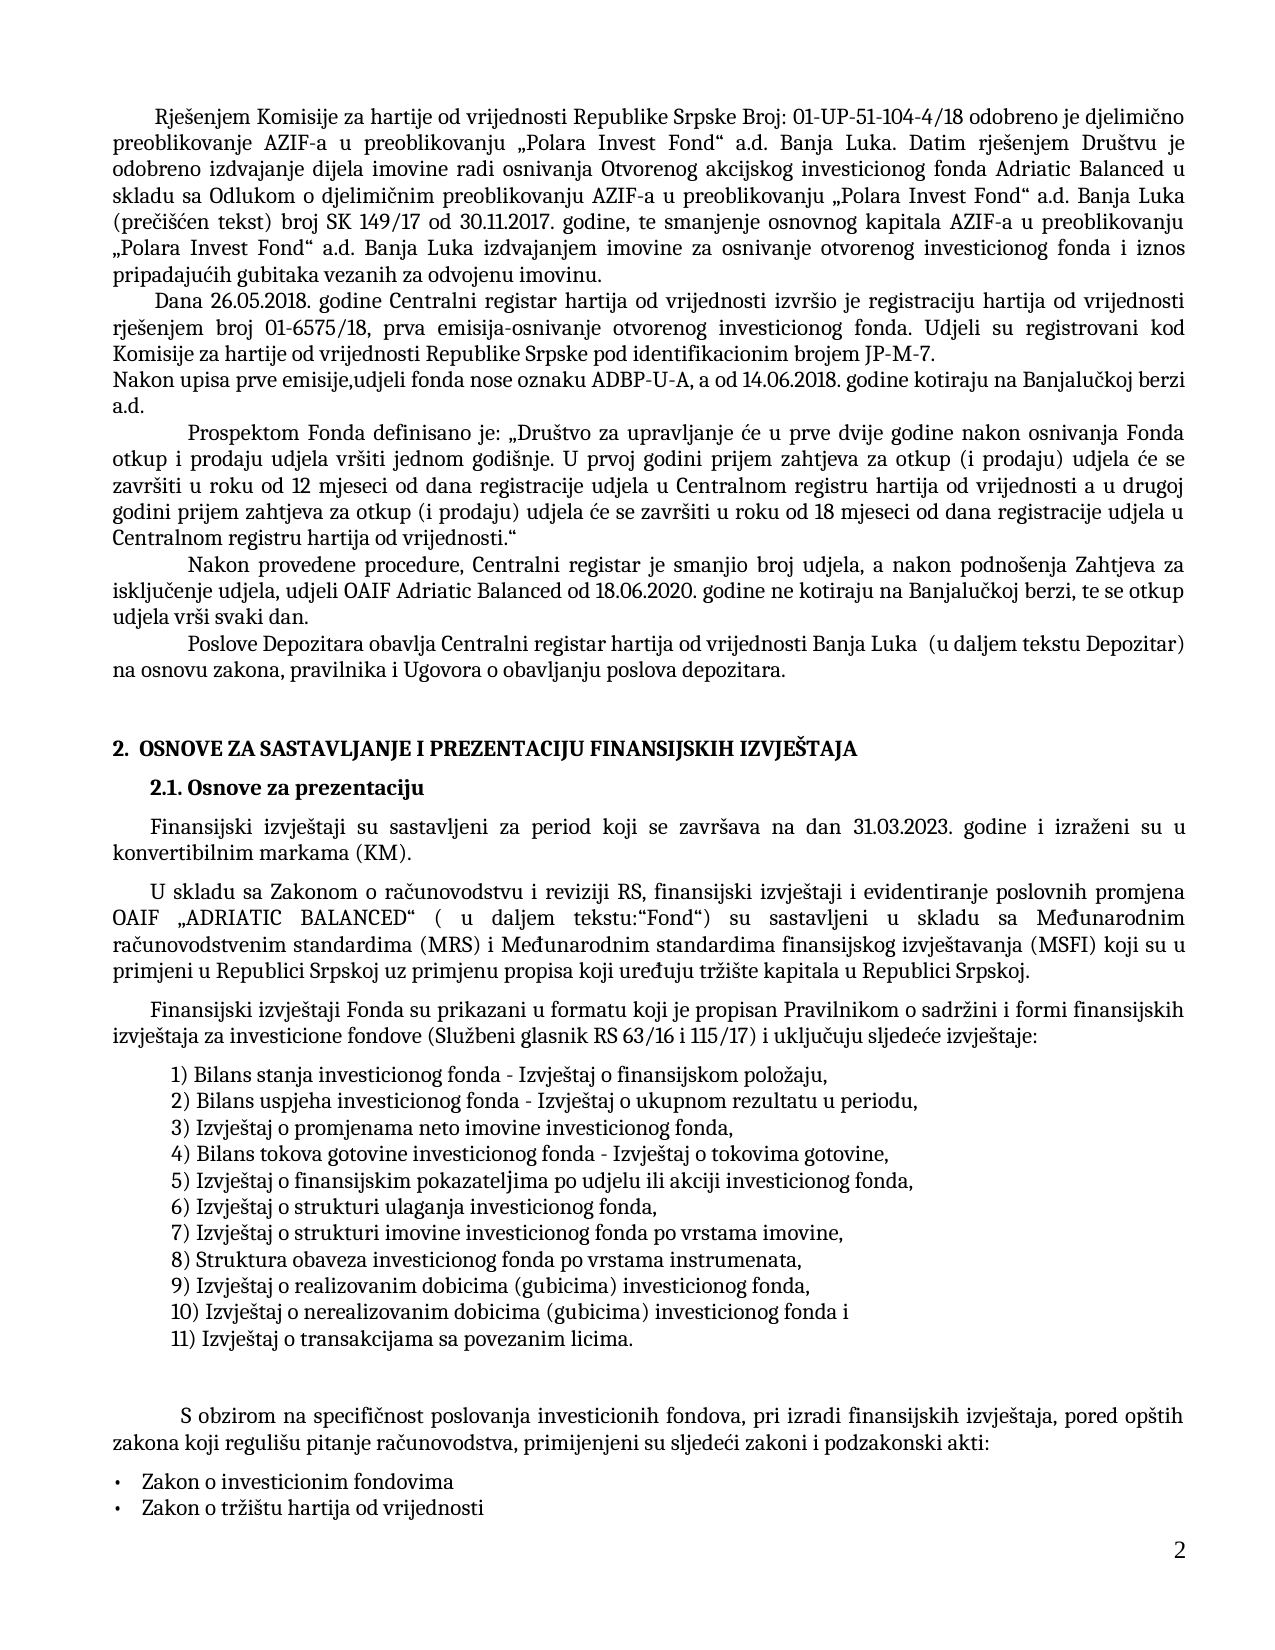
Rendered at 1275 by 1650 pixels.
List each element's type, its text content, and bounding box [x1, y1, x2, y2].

text 6) Izvještaj o strukturi ulaganja investicionog fonda, [171, 1194, 1186, 1220]
text 7) Izvještaj o strukturi imovine investicionog fonda po vrstama imovine, [171, 1220, 1186, 1246]
text 4) Bilans tokova gotovine investicionog fonda - Izvještaj o tokovima gotovine, [171, 1141, 1186, 1167]
text 2.1. Osnove za prezentaciju [150, 775, 1186, 801]
text U skladu sa Zakonom o računovodstvu i reviziji RS, finansijski izvještaji i evidentiranje poslovnih promjena OAIF „ADRIATIC BALANCED“ ( u daljem tekstu:“Fond“) su sastavljeni u skladu sa Međunarodnim računovodstvenim standardima (MRS) i Međunarodnim standardima finansijskog izvještavanja (MSFI) koji su u primjeni u Republici Srpskoj uz primjenu propisa koji uređuju tržište kapitala u Republici Srpskoj. [112, 879, 1186, 984]
text Rješenjem Komisije za hartije od vrijednosti Republike Srpske Broj: 01-UP-51-104-4/18 odobreno je djelimično preoblikovanje AZIF-a u preoblikovanju „Polara Invest Fond“ a.d. Banja Luka. Datim rješenjem Društvu je odobreno izdvajanje dijela imovine radi osnivanja Otvorenog akcijskog investicionog fonda Adriatic Balanced u skladu sa Odlukom o djelimičnim preoblikovanju AZIF-a u preoblikovanju „Polara Invest Fond“ a.d. Banja Luka (prečišćen tekst) broj SK 149/17 od 30.11.2017. godine, te smanjenje osnovnog kapitala AZIF-a u preoblikovanju „Polara Invest Fond“ a.d. Banja Luka izdvajanjem imovine za osnivanje otvorenog investicionog fonda i iznos pripadajućih gubitaka vezanih za odvojenu imovinu. [112, 103, 1186, 288]
text Finansijski izvještaji Fonda su prikazani u formatu koji je propisan Pravilnikom o sadržini i formi finansijskih izvještaja za investicione fondove (Službeni glasnik RS 63/16 i 115/17) i uključuju sljedeće izvještaje: [112, 997, 1186, 1049]
text 5) Izvještaj o finansijskim pokazatelјima po udjelu ili akciji investicionog fonda, [171, 1167, 1186, 1194]
text • Zakon o investicionim fondovima [112, 1468, 1186, 1495]
text 8) Struktura obaveza investicionog fonda po vrstama instrumenata, [171, 1246, 1186, 1273]
text 1) Bilans stanja investicionog fonda - Izvještaj o finansijskom položaju, [171, 1062, 1186, 1088]
text Dana 26.05.2018. godine Centralni registar hartija od vrijednosti izvršio je registraciju hartija od vrijednosti rješenjem broj 01-6575/18, prva emisija-osnivanje otvorenog investicionog fonda. Udjeli su registrovani kod Komisije za hartije od vrijednosti Republike Srpske pod identifikacionim brojem JP-M-7. [112, 288, 1186, 367]
text 9) Izvještaj o realizovanim dobicima (gubicima) investicionog fonda, [171, 1273, 1186, 1299]
text 3) Izvještaj o promjenama neto imovine investicionog fonda, [171, 1115, 1186, 1141]
text Prospektom Fonda definisano je: „Društvo za upravljanje će u prve dvije godine nakon osnivanja Fonda otkup i prodaju udjela vršiti jednom godišnje. U prvoj godini prijem zahtjeva za otkup (i prodaju) udjela će se završiti u roku od 12 mjeseci od dana registracije udjela u Centralnom registru hartija od vrijednosti a u drugoj godini prijem zahtjeva za otkup (i prodaju) udjela će se završiti u roku od 18 mjeseci od dana registracije udjela u Centralnom registru hartija od vrijednosti.“ [112, 420, 1186, 551]
text 2) Bilans uspjeha investicionog fonda - Izvještaj o ukupnom rezultatu u periodu, [171, 1088, 1186, 1115]
text Nakon upisa prve emisije,udjeli fonda nose oznaku ADBP-U-A, a od 14.06.2018. godine kotiraju na Banjalučkoj berzi a.d. [112, 367, 1186, 420]
text Nakon provedene procedure, Centralni registar je smanjio broj udjela, a nakon podnošenja Zahtjeva za isključenje udjela, udjeli OAIF Adriatic Balanced od 18.06.2020. godine ne kotiraju na Banjalučkoj berzi, te se otkup udjela vrši svaki dan. [112, 551, 1186, 631]
text 2. OSNOVE ZA SASTAVLJANJE I PREZENTACIJU FINANSIJSKIH IZVJEŠTAJA [112, 736, 1186, 762]
text Finansijski izvještaji su sastavljeni za period koji se završava na dan 31.03.2023. godine i izraženi su u konvertibilnim markama (KM). [112, 814, 1186, 866]
text 11) Izvještaj o transakcijama sa povezanim licima. [171, 1326, 1186, 1352]
text • Zakon o tržištu hartija od vrijednosti [112, 1495, 1186, 1521]
text Poslove Depozitara obavlja Centralni registar hartija od vrijednosti Banja Luka (u daljem tekstu Depozitar) na osnovu zakona, pravilnika i Ugovora o obavljanju poslova depozitara. [112, 631, 1186, 683]
text S obzirom na specifičnost poslovanja investicionih fondova, pri izradi finansijskih izvještaja, pored opštih zakona koji regulišu pitanje računovodstva, primijenjeni su sljedeći zakoni i podzakonski akti: [112, 1403, 1186, 1456]
text 10) Izvještaj o nerealizovanim dobicima (gubicima) investicionog fonda i [171, 1299, 1186, 1326]
